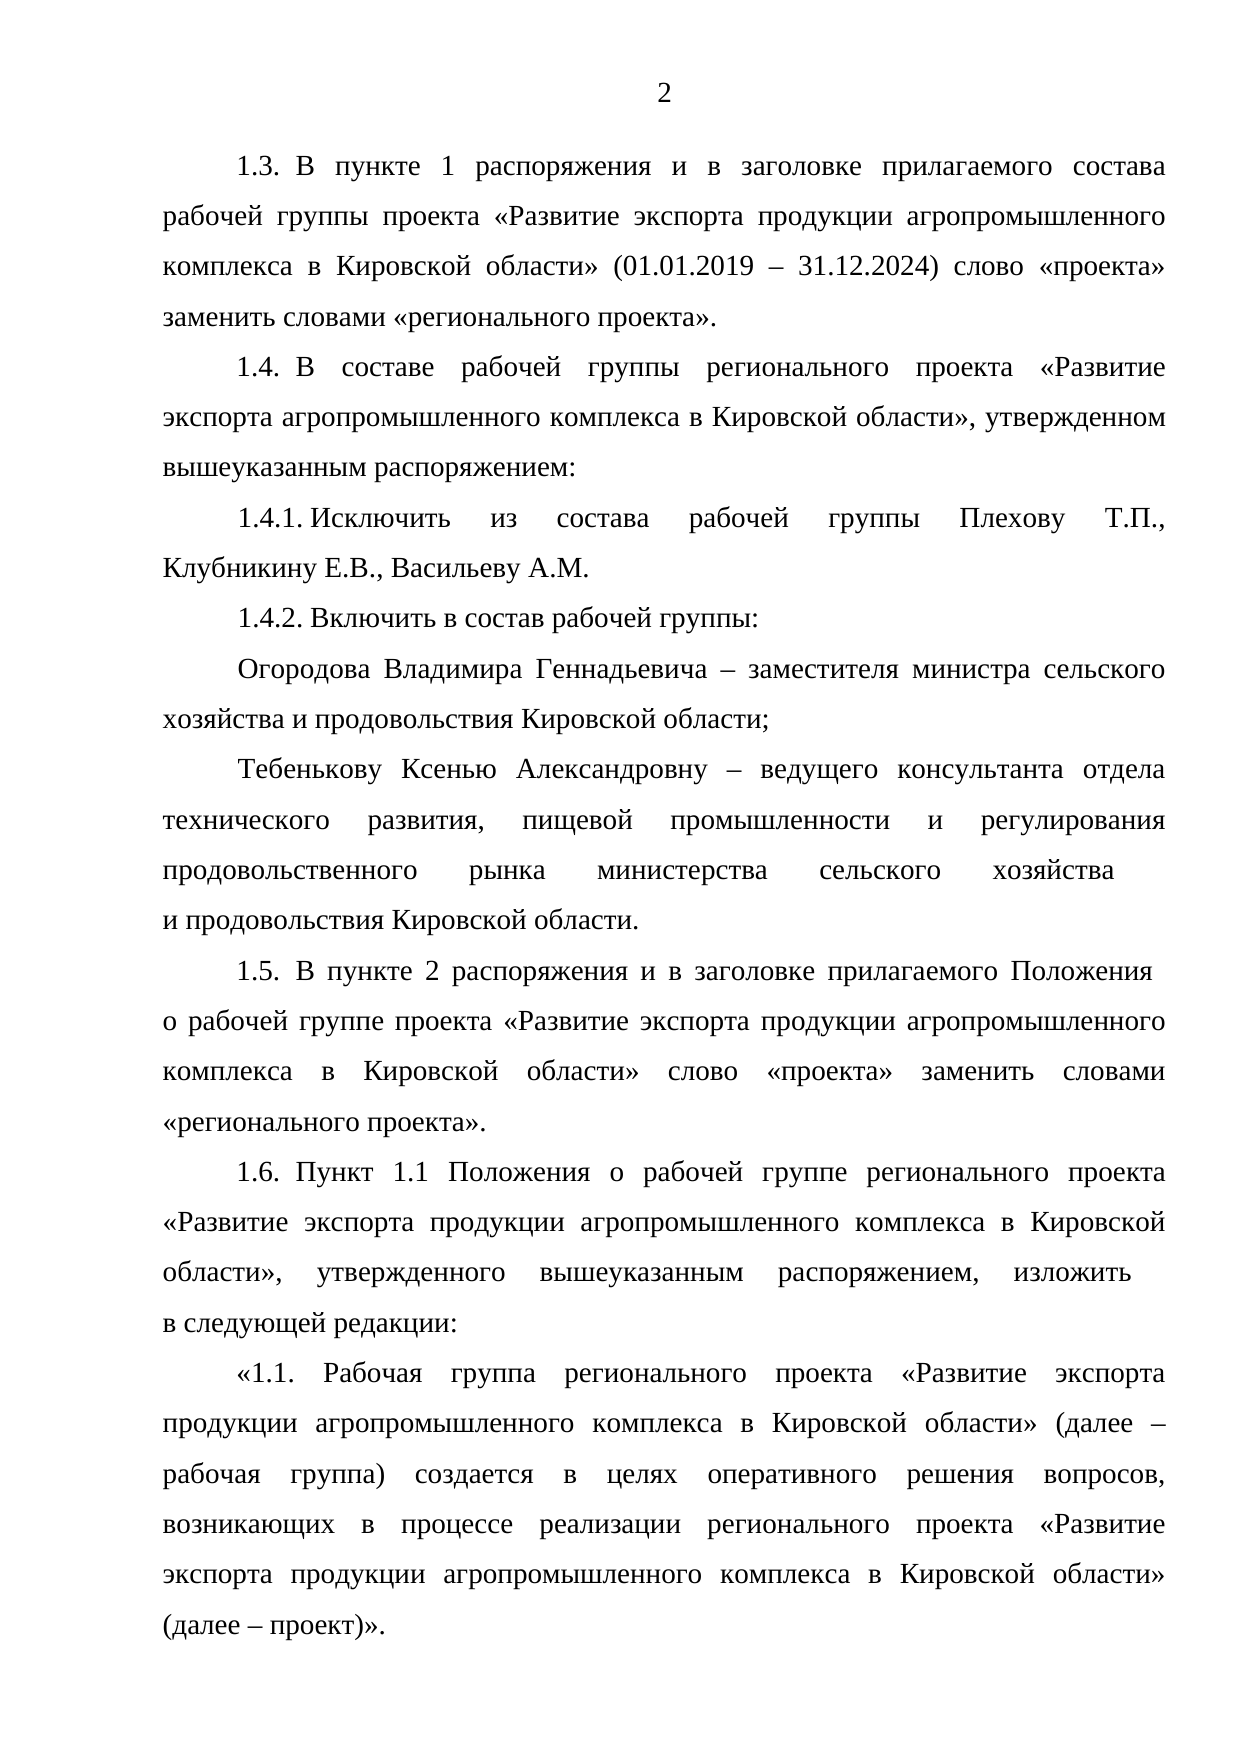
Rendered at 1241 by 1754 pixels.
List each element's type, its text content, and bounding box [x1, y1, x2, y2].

list Исключить из состава рабочей группы Плехову Т.П., Клубникину Е.В., Васильеву А.М. [162, 500, 1166, 584]
list Тебенькову Ксенью Александровну – ведущего консультанта отдела технического развития, пищевой промышленности и регулирования продовольственного рынка министерства сельского хозяйства и продовольствия Кировской области. [162, 751, 1166, 936]
list В составе рабочей группы регионального проекта «Развитие экспорта агропромышленного комплекса в Кировской области», утвержденном вышеуказанным распоряжением: [162, 349, 1166, 483]
list Пункт 1.1 Положения о рабочей группе регионального проекта «Развитие экспорта продукции агропромышленного комплекса в Кировской области», утвержденного вышеуказанным распоряжением, изложить в следующей редакции: [162, 1154, 1166, 1338]
list Включить в состав рабочей группы: [162, 601, 1166, 634]
list В пункте 1 распоряжения и в заголовке прилагаемого состава рабочей группы проекта «Развитие экспорта продукции агропромышленного комплекса в Кировской области» (01.01.2019 – 31.12.2024) слово «проекта» заменить словами «регионального проекта». [162, 148, 1166, 332]
list Огородова Владимира Геннадьевича – заместителя министра сельского хозяйства и продовольствия Кировской области; [162, 651, 1166, 735]
list В пункте 2 распоряжения и в заголовке прилагаемого Положения о рабочей группе проекта «Развитие экспорта продукции агропромышленного комплекса в Кировской области» слово «проекта» заменить словами «регионального проекта». [162, 953, 1166, 1137]
list «1.1. Рабочая группа регионального проекта «Развитие экспорта продукции агропромышленного комплекса в Кировской области» (далее – рабочая группа) создается в целях оперативного решения вопросов, возникающих в процессе реализации регионального проекта «Развитие экспорта продукции агропромышленного комплекса в Кировской области» (далее – проект)». [162, 1355, 1166, 1640]
